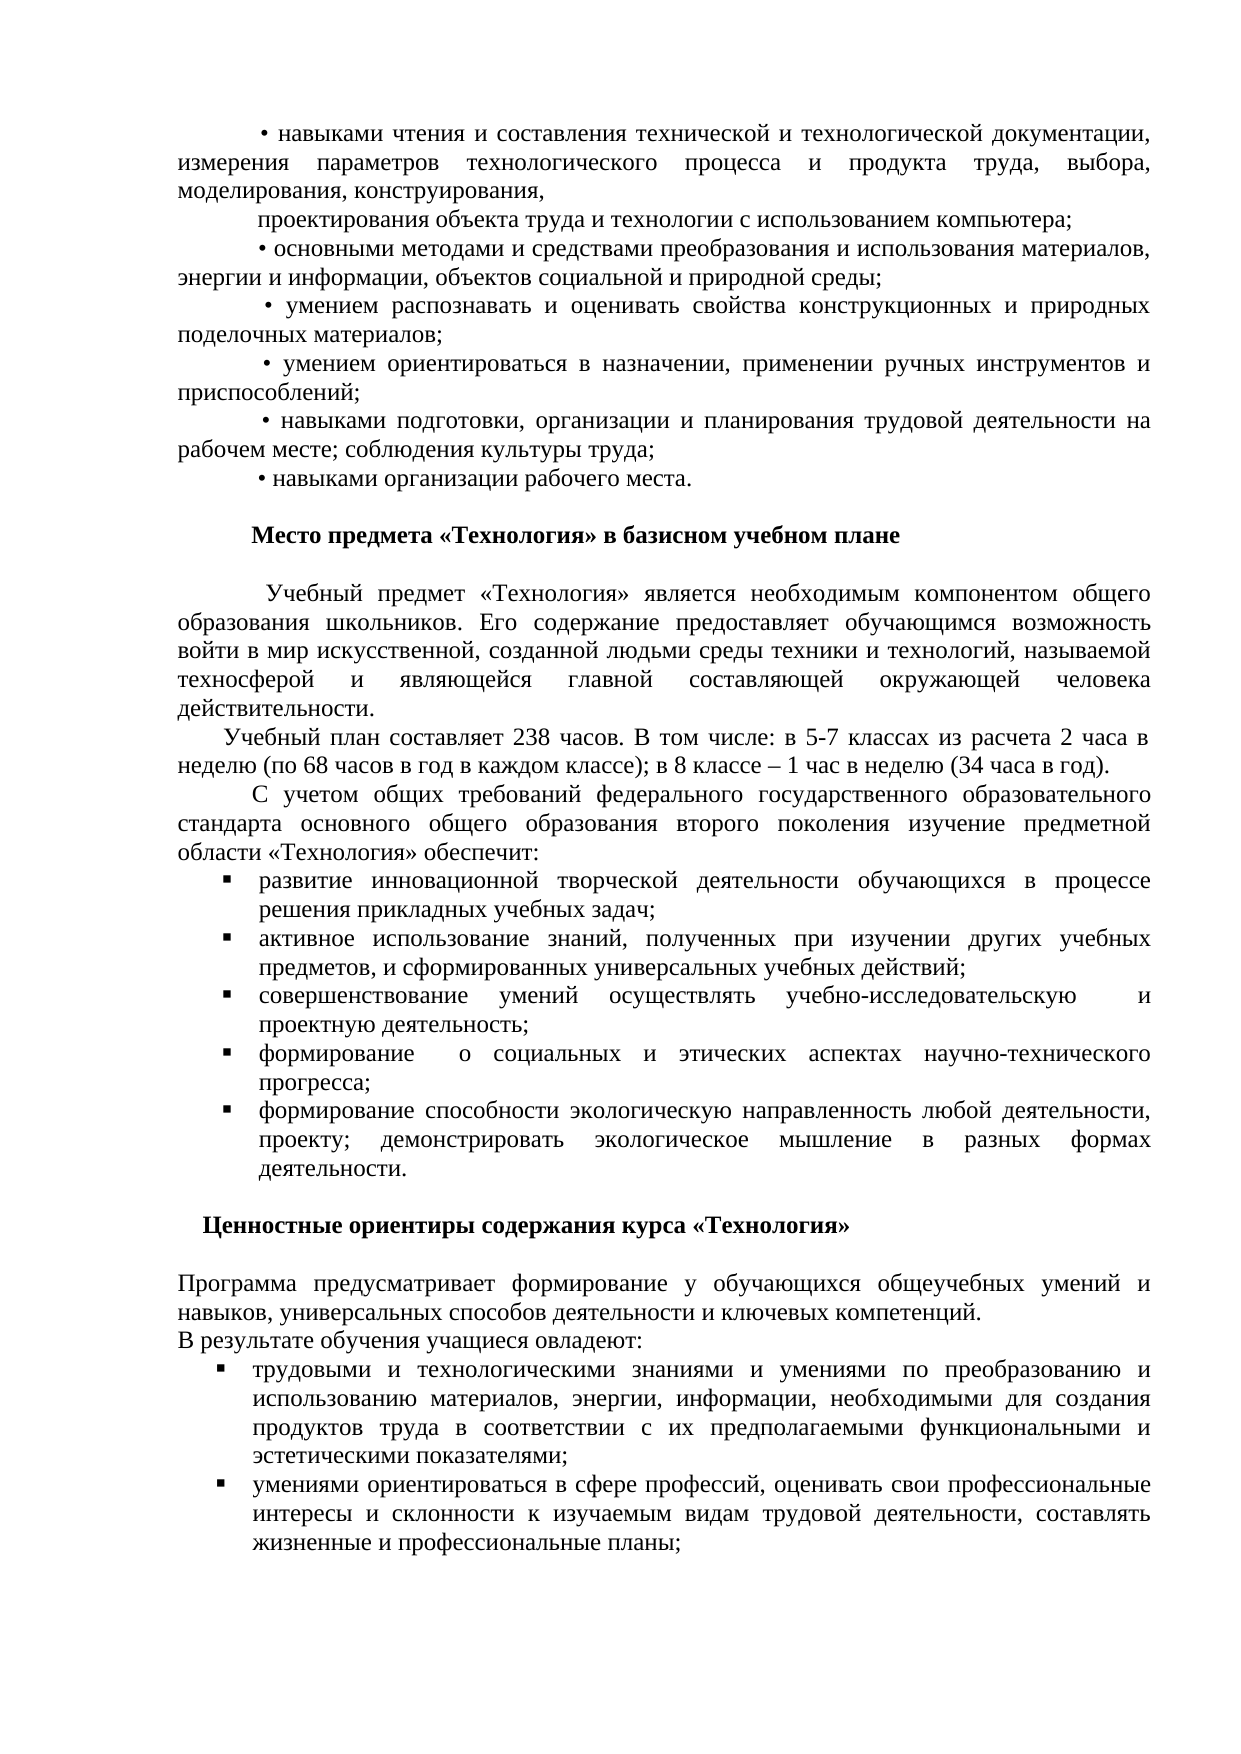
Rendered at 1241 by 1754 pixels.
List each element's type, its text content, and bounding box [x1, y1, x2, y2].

list активное использование знаний, полученных при изучении других учебных предметов, и сформированных универсальных учебных действий; [221, 981, 1152, 1038]
list развитие инновационной творческой деятельности обучающихся в процессе решения прикладных учебных задач; [221, 923, 1152, 981]
text Учебный предмет «Технология» является необходимым компонентом общего образования школьников. Его содержание предоставляет обучающимся возможность войти в мир искусственной, созданной людьми среды техники и технологий, называемой техносферой и являющейся главной составляющей окружающей человека действительности. [177, 636, 1152, 779]
text • навыками организации рабочего места. [177, 521, 1152, 549]
list совершенствование умений осуществлять учебно-исследовательскую и проектную деятельность; [221, 1038, 1152, 1096]
text • основными методами и средствами преобразования и использования материалов, энергии и информации, объектов социальной и природной среды; [177, 291, 1152, 348]
list формирование способности экологическую направленность любой деятельности, проекту; демонстрировать экологическое мышление в разных формах деятельности. [221, 1153, 1152, 1239]
list трудовыми и технологическими знаниями и умениями по преобразованию и использованию материалов, энергии, информации, необходимыми для создания продуктов труда в соответствии с их предполагаемыми функциональными и эстетическими показателями; [215, 1412, 1152, 1527]
text С учетом общих требований федерального государственного образовательного стандарта основного общего образования второго поколения изучение предметной области «Технология» обеспечит: [177, 837, 1152, 923]
text Ценностные ориентиры содержания курса «Технология» [177, 1268, 1152, 1297]
text В результате обучения учащиеся овладеют: [177, 1383, 1152, 1412]
text овладеют: [177, 118, 1152, 147]
text Место предмета «Технология» в базисном учебном плане [177, 578, 1152, 607]
text • умением распознавать и оценивать свойства конструкционных и природных поделочных материалов; [177, 348, 1152, 406]
text Учебный план составляет 238 часов. В том числе: в 5-7 классах из расчета 2 часа в неделю (по 68 часов в год в каждом классе); в 8 классе – 1 час в неделю (34 часа в год). [177, 779, 1152, 837]
list формирование о социальных и этических аспектах научно-технического прогресса; [221, 1096, 1152, 1153]
text • навыками подготовки, организации и планирования трудовой деятельности на рабочем месте; соблюдения культуры труда; [177, 463, 1152, 521]
text проектирования объекта труда и технологии с использованием компьютера; [177, 262, 1152, 291]
text Программа предусматривает формирование у обучающихся общеучебных умений и навыков, универсальных способов деятельности и ключевых компетенций. [177, 1326, 1152, 1383]
text • навыками чтения и составления технической и технологической документации, измерения параметров технологического процесса и продукта труда, выбора, моделирования, конструирования, [177, 176, 1152, 262]
list умениями ориентироваться в сфере профессий, оценивать свои профессиональные интересы и склонности к изучаемым видам трудовой деятельности, составлять жизненные и профессиональные планы; [215, 1527, 1152, 1613]
text • навыками созидательной, преобразующей, творческой деятельности; [177, 147, 1152, 176]
text • умением ориентироваться в назначении, применении ручных инструментов и приспособлений; [177, 406, 1152, 463]
